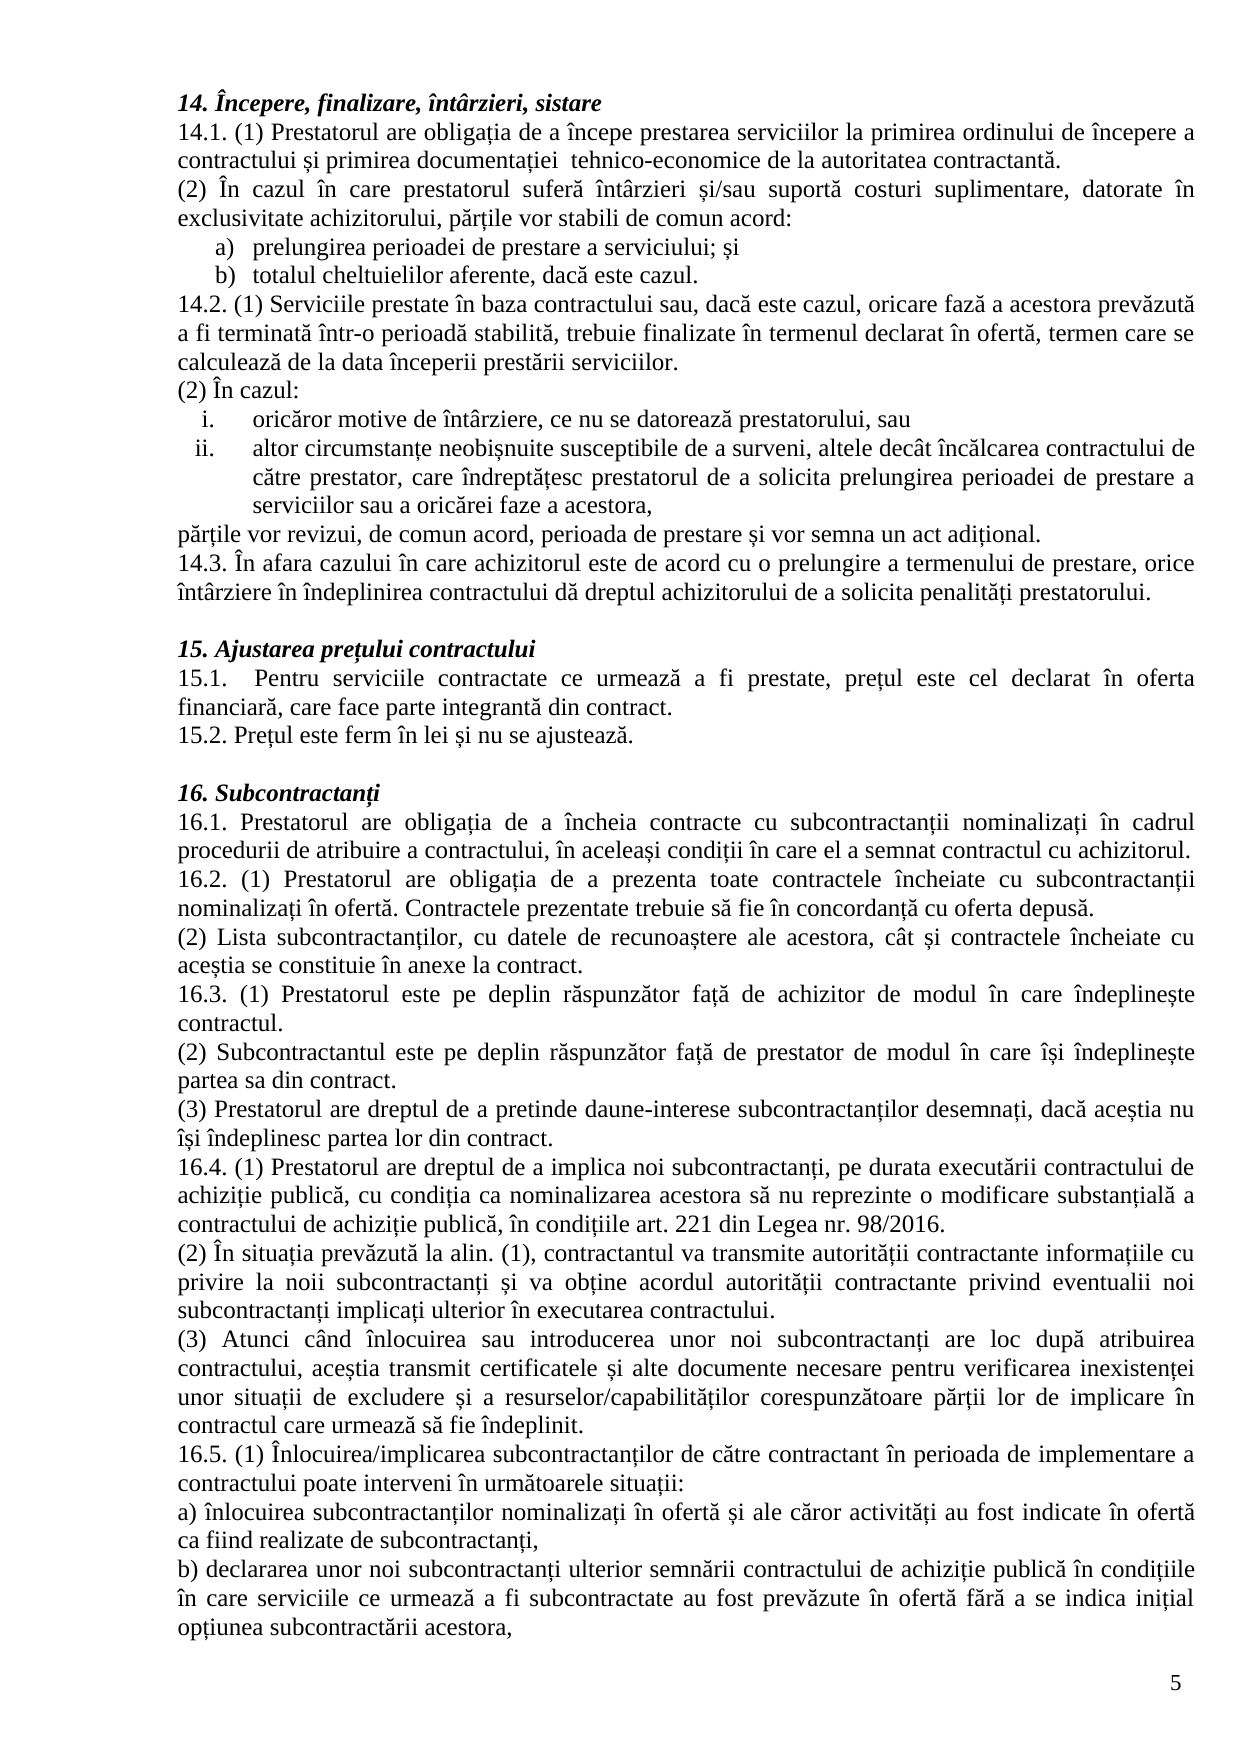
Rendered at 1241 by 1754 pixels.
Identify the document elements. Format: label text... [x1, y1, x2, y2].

list prelungirea perioadei de prestare a serviciului; și [215, 232, 1196, 260]
text 16.4. (1) Prestatorul are dreptul de a implica noi subcontractanți, pe durata executării contractului de achiziție publică, cu condiția ca nominalizarea acestora să nu reprezinte o modificare substanțială a contractului de achiziție publică, în condițiile art. 221 din Legea nr. 98/2016. [177, 1152, 1196, 1238]
text 15.2. Prețul este ferm în lei și nu se ajustează. [177, 720, 1196, 749]
text (3) Prestatorul are dreptul de a pretinde daune-interese subcontractanților desemnați, dacă aceștia nu își îndeplinesc partea lor din contract. [177, 1094, 1196, 1152]
text 14. Începere, finalizare, întârzieri, sistare [177, 88, 1196, 117]
text 16.3. (1) Prestatorul este pe deplin răspunzător față de achizitor de modul în care îndeplinește contractul. [177, 979, 1196, 1037]
text (2) Subcontractantul este pe deplin răspunzător față de prestator de modul în care își îndeplinește partea sa din contract. [177, 1037, 1196, 1094]
text 14.3. În afara cazului în care achizitorul este de acord cu o prelungire a termenului de prestare, orice întârziere în îndeplinirea contractului dă dreptul achizitorului de a solicita penalități prestatorului. [177, 548, 1196, 605]
text 15.1. Pentru serviciile contractate ce urmează a fi prestate, prețul este cel declarat în oferta financiară, care face parte integrantă din contract. [177, 663, 1196, 720]
text b) declararea unor noi subcontractanți ulterior semnării contractului de achiziție publică în condițiile în care serviciile ce urmează a fi subcontractate au fost prevăzute în ofertă fără a se indica inițial opțiunea subcontractării acestora, [177, 1554, 1196, 1640]
text (2) În cazul: [177, 375, 1196, 404]
text a) înlocuirea subcontractanților nominalizați în ofertă și ale căror activități au fost indicate în ofertă ca fiind realizate de subcontractanți, [177, 1497, 1196, 1554]
text 16.1. Prestatorul are obligația de a încheia contracte cu subcontractanții nominalizați în cadrul procedurii de atribuire a contractului, în aceleași condiții în care el a semnat contractul cu achizitorul. [177, 807, 1196, 864]
text (3) Atunci când înlocuirea sau introducerea unor noi subcontractanți are loc după atribuirea contractului, aceștia transmit certificatele și alte documente necesare pentru verificarea inexistenței unor situații de excludere și a resurselor/capabilităților corespunzătoare părții lor de implicare în contractul care urmează să fie îndeplinit. [177, 1324, 1196, 1439]
text părțile vor revizui, de comun acord, perioada de prestare și vor semna un act adițional. [177, 519, 1196, 548]
text (2) În situația prevăzută la alin. (1), contractantul va transmite autorității contractante informațiile cu privire la noii subcontractanți și va obține acordul autorității contractante privind eventualii noi subcontractanți implicați ulterior în executarea contractului. [177, 1238, 1196, 1324]
list oricăror motive de întârziere, ce nu se datorează prestatorului, sau [215, 404, 1196, 433]
text 14.2. (1) Serviciile prestate în baza contractului sau, dacă este cazul, oricare fază a acestora prevăzută a fi terminată într-o perioadă stabilită, trebuie finalizate în termenul declarat în ofertă, termen care se calculează de la data începerii prestării serviciilor. [177, 289, 1196, 375]
list altor circumstanțe neobișnuite susceptibile de a surveni, altele decât încălcarea contractului de către prestator, care îndreptățesc prestatorul de a solicita prelungirea perioadei de prestare a serviciilor sau a oricărei faze a acestora, [215, 433, 1196, 519]
text 15. Ajustarea prețului contractului [177, 634, 1196, 663]
text 14.1. (1) Prestatorul are obligația de a începe prestarea serviciilor la primirea ordinului de începere a contractului și primirea documentației tehnico-economice de la autoritatea contractantă. [177, 117, 1196, 174]
text (2) Lista subcontractanților, cu datele de recunoaștere ale acestora, cât și contractele încheiate cu aceștia se constituie în anexe la contract. [177, 922, 1196, 979]
text (2) În cazul în care prestatorul suferă întârzieri și/sau suportă costuri suplimentare, datorate în exclusivitate achizitorului, părțile vor stabili de comun acord: [177, 174, 1196, 232]
text 16.2. (1) Prestatorul are obligația de a prezenta toate contractele încheiate cu subcontractanții nominalizați în ofertă. Contractele prezentate trebuie să fie în concordanță cu oferta depusă. [177, 864, 1196, 922]
text 16. Subcontractanți [177, 778, 1196, 807]
list totalul cheltuielilor aferente, dacă este cazul. [215, 260, 1196, 289]
text 16.5. (1) Înlocuirea/implicarea subcontractanților de către contractant în perioada de implementare a contractului poate interveni în următoarele situații: [177, 1439, 1196, 1497]
